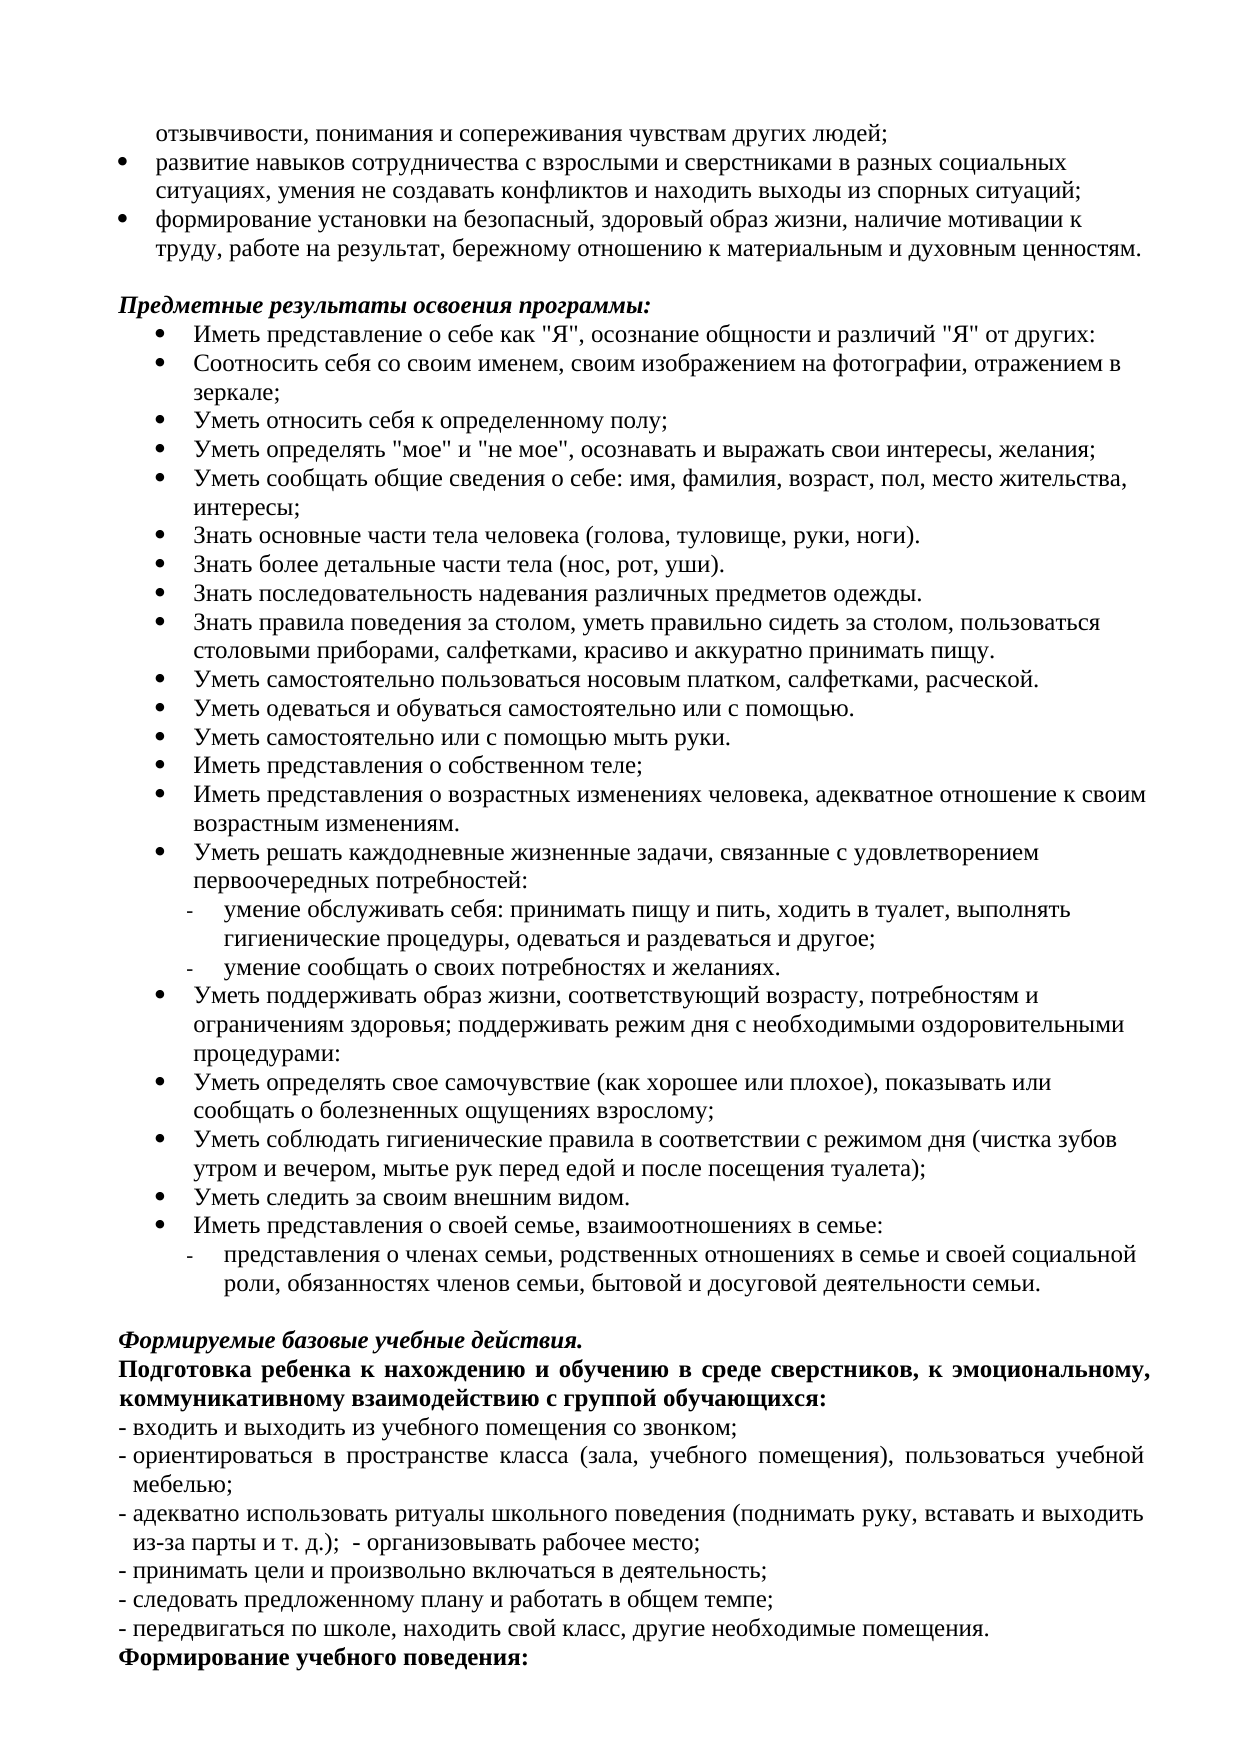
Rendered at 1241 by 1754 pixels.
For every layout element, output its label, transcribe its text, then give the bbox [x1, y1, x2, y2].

list Иметь представления о возрастных изменениях человека, адекватное отношение к своим возрастным изменениям. [156, 779, 1152, 837]
list Уметь соблюдать гигиенические правила в соответствии с режимом дня (чистка зубов утром и вечером, мытье рук перед едой и после посещения туалета); [156, 1124, 1152, 1182]
list умение сообщать о своих потребностях и желаниях. [186, 952, 1152, 981]
list входить и выходить из учебного помещения со звонком; [118, 1412, 1145, 1441]
list следовать предложенному плану и работать в общем темпе; [118, 1584, 1145, 1613]
list Уметь сообщать общие сведения о себе: имя, фамилия, возраст, пол, место жительства, интересы; [156, 463, 1152, 521]
list Уметь самостоятельно или с помощью мыть руки. [156, 722, 1152, 751]
list Соотносить себя со своим именем, своим изображением на фотографии, отражением в зеркале; [156, 348, 1152, 406]
list Уметь определять "мое" и "не мое", осознавать и выражать свои интересы, желания; [156, 434, 1152, 463]
list адекватно использовать ритуалы школьного поведения (поднимать руку, вставать и выходить из-за парты и т. д.); - организовывать рабочее место; [118, 1498, 1145, 1556]
list Уметь одеваться и обуваться самостоятельно или с помощью. [156, 693, 1152, 722]
text Подготовка ребенка к нахождению и обучению в среде сверстников, к эмоциональному, коммуникативному взаимодействию с группой обучающихся: [118, 1354, 1152, 1412]
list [118, 118, 1152, 147]
list Иметь представления о собственном теле; [156, 751, 1152, 779]
list Иметь представление о себе как "Я", осознание общности и различий "Я" от других: [156, 319, 1152, 348]
list Иметь представления о своей семье, взаимоотношениях в семье: [156, 1211, 1152, 1239]
list Знать правила поведения за столом, уметь правильно сидеть за столом, пользоваться столовыми приборами, салфетками, красиво и аккуратно принимать пищу. [156, 607, 1152, 664]
list Знать более детальные части тела (нос, рот, уши). [156, 549, 1152, 578]
list представления о членах семьи, родственных отношениях в семье и своей социальной роли, обязанностях членов семьи, бытовой и досуговой деятельности семьи. [186, 1239, 1152, 1297]
list Знать последовательность надевания различных предметов одежды. [156, 578, 1152, 607]
list ориентироваться в пространстве класса (зала, учебного помещения), пользоваться учебной мебелью; [118, 1441, 1145, 1498]
list передвигаться по школе, находить свой класс, другие необходимые помещения. [118, 1613, 1145, 1642]
list Уметь поддерживать образ жизни, соответствующий возрасту, потребностям и ограничениям здоровья; поддерживать режим дня с необходимыми оздоровительными процедурами: [156, 981, 1152, 1067]
list Уметь решать каждодневные жизненные задачи, связанные с удовлетворением первоочередных потребностей: [156, 837, 1152, 894]
list Знать основные части тела человека (голова, туловище, руки, ноги). [156, 521, 1152, 549]
text Предметные результаты освоения программы: [118, 291, 1145, 319]
list Уметь следить за своим внешним видом. [156, 1182, 1152, 1211]
text Формирование учебного поведения: [118, 1642, 1152, 1671]
list Уметь относить себя к определенному полу; [156, 406, 1152, 434]
list формирование установки на безопасный, здоровый образ жизни, наличие мотивации к труду, работе на результат, бережному отношению к материальным и духовным ценностям. [118, 204, 1152, 262]
list Уметь определять свое самочувствие (как хорошее или плохое), показывать или сообщать о болезненных ощущениях взрослому; [156, 1067, 1152, 1124]
text Формируемые базовые учебные действия. [118, 1326, 1145, 1354]
list Уметь самостоятельно пользоваться носовым платком, салфетками, расческой. [156, 664, 1152, 693]
list умение обслуживать себя: принимать пищу и пить, ходить в туалет, выполнять гигиенические процедуры, одеваться и раздеваться и другое; [186, 894, 1152, 952]
list принимать цели и произвольно включаться в деятельность; [118, 1556, 1145, 1584]
list развитие навыков сотрудничества с взрослыми и сверстниками в разных социальных ситуациях, умения не создавать конфликтов и находить выходы из спорных ситуаций; [118, 147, 1152, 204]
